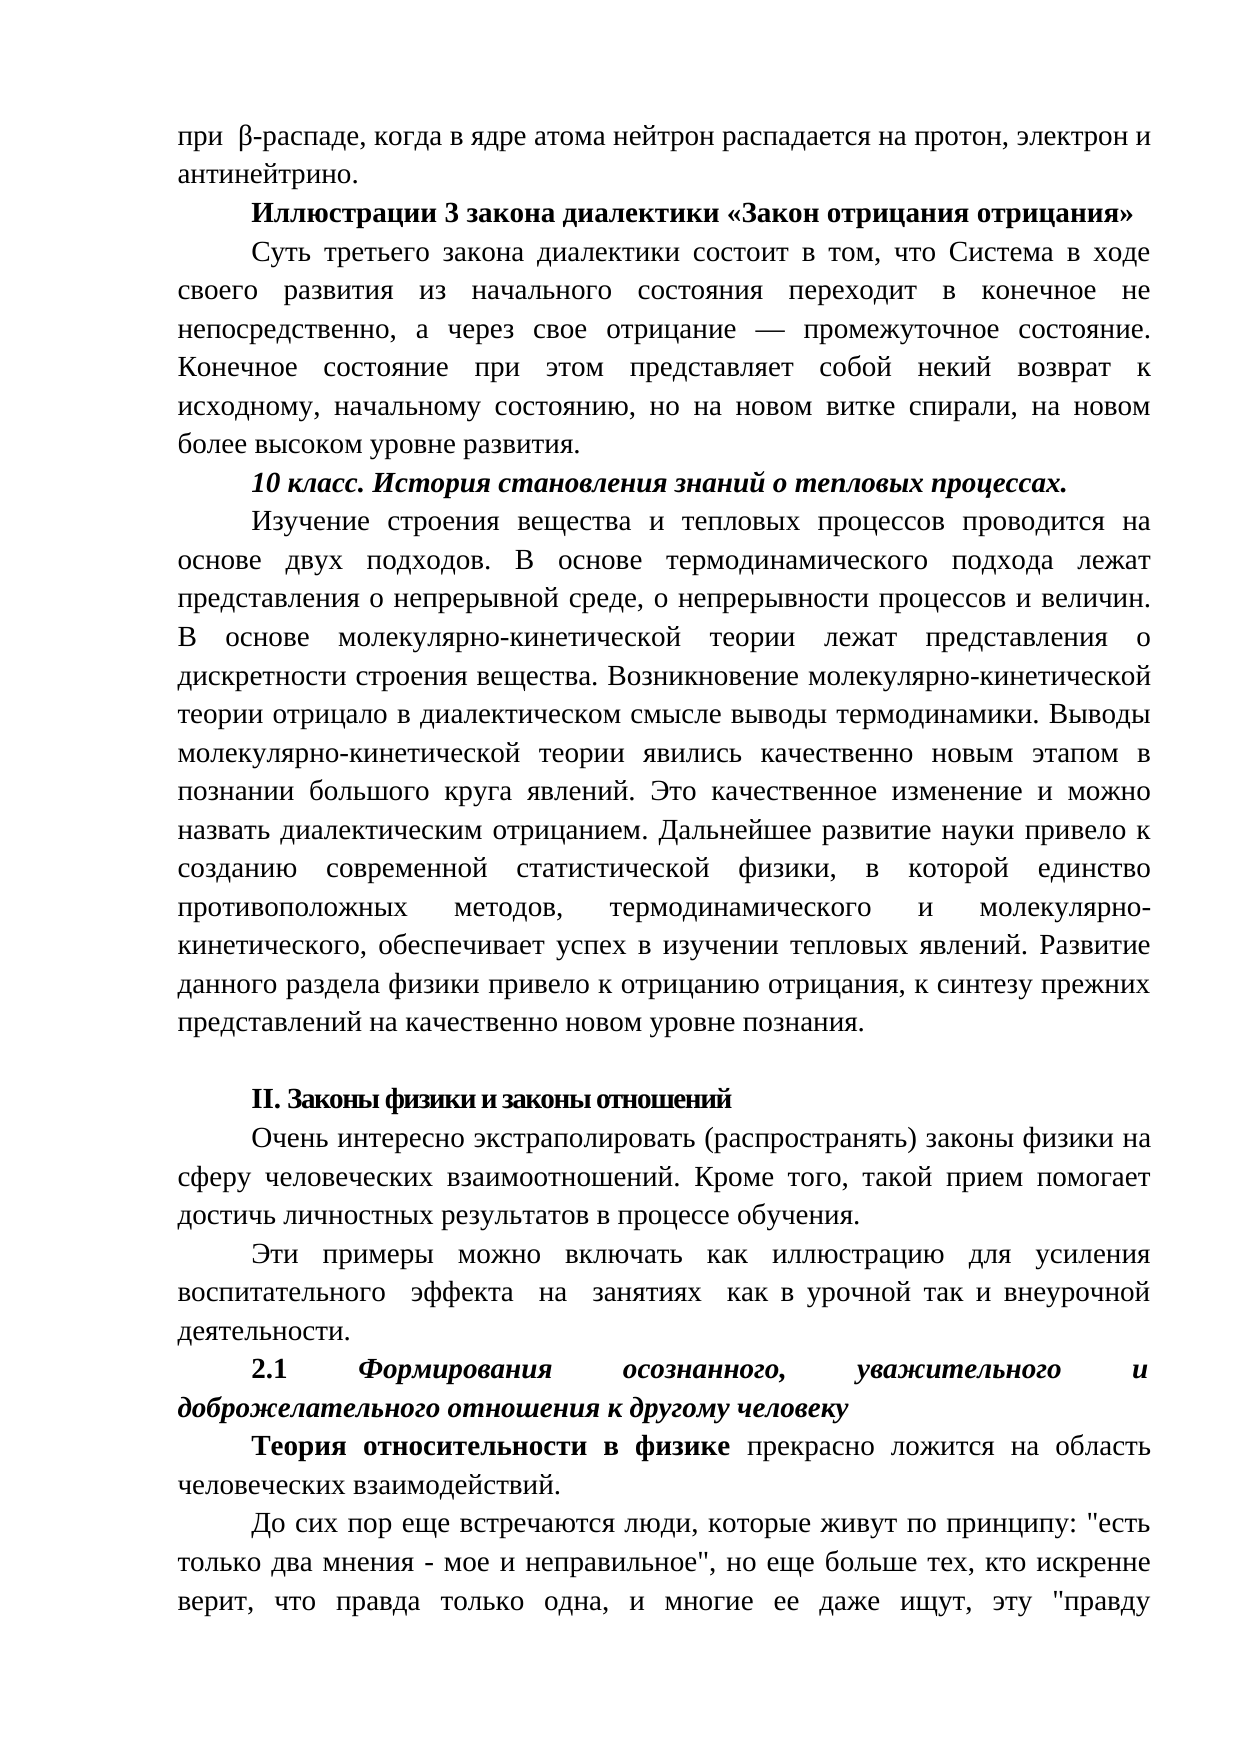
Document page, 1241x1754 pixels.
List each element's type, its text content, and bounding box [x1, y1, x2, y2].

text Иллюстрации 3 закона диалектики «Закон отрицания отрицания» [177, 195, 1152, 229]
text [177, 118, 1152, 190]
text 10 класс. История становления знаний о тепловых процессах. [177, 465, 1152, 498]
text Изучение строения вещества и тепловых процессов проводится на основе двух подходов. В основе термодинамического подхода лежат представления о непрерывной среде, о непрерывности процессов и величин. В основе молекулярно-кинетической теории лежат представления о дискретности строения вещества. Возникновение молекулярно-кинетической теории отрицало в диалектическом смысле выводы термодинамики. Выводы молекулярно-кинетической теории явились качественно новым этапом в познании большого круга явлений. Это качественное изменение и можно назвать диалектическим отрицанием. Дальнейшее развитие науки привело к созданию современной статистической физики, в которой единство противоположных методов, термодинамического и молекулярно-кинетического, обеспечивает успех в изучении тепловых явлений. Развитие данного раздела физики привело к отрицанию отрицания, к синтезу прежних представлений на качественно новом уровне познания. [177, 503, 1152, 1038]
text Суть третьего закона диалектики состоит в том, что Система в ходе своего развития из начального состояния переходит в конечное не непосредственно, а через свое отрицание — промежуточное состояние. Конечное состояние при этом представляет собой некий возврат к исходному, начальному состоянию, но на новом витке спирали, на новом более высоком уровне развития. [177, 234, 1152, 460]
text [177, 1506, 1152, 1616]
text Эти примеры можно включать как иллюстрацию для усиления воспитательного эффекта на занятиях как в урочной так и внеурочной деятельности. [177, 1236, 1152, 1346]
text II. Законы физики и законы отношений [177, 1082, 1152, 1115]
text Очень интересно экстраполировать (распространять) законы физики на сферу человеческих взаимоотношений. Кроме того, такой прием помогает достичь личностных результатов в процессе обучения. [177, 1120, 1152, 1231]
text 2.1 Формирования осознанного, уважительного и доброжелательного отношения к другому человеку [177, 1351, 1152, 1423]
text Теория относительности в физике прекрасно ложится на область человеческих взаимодействий. [177, 1428, 1152, 1501]
